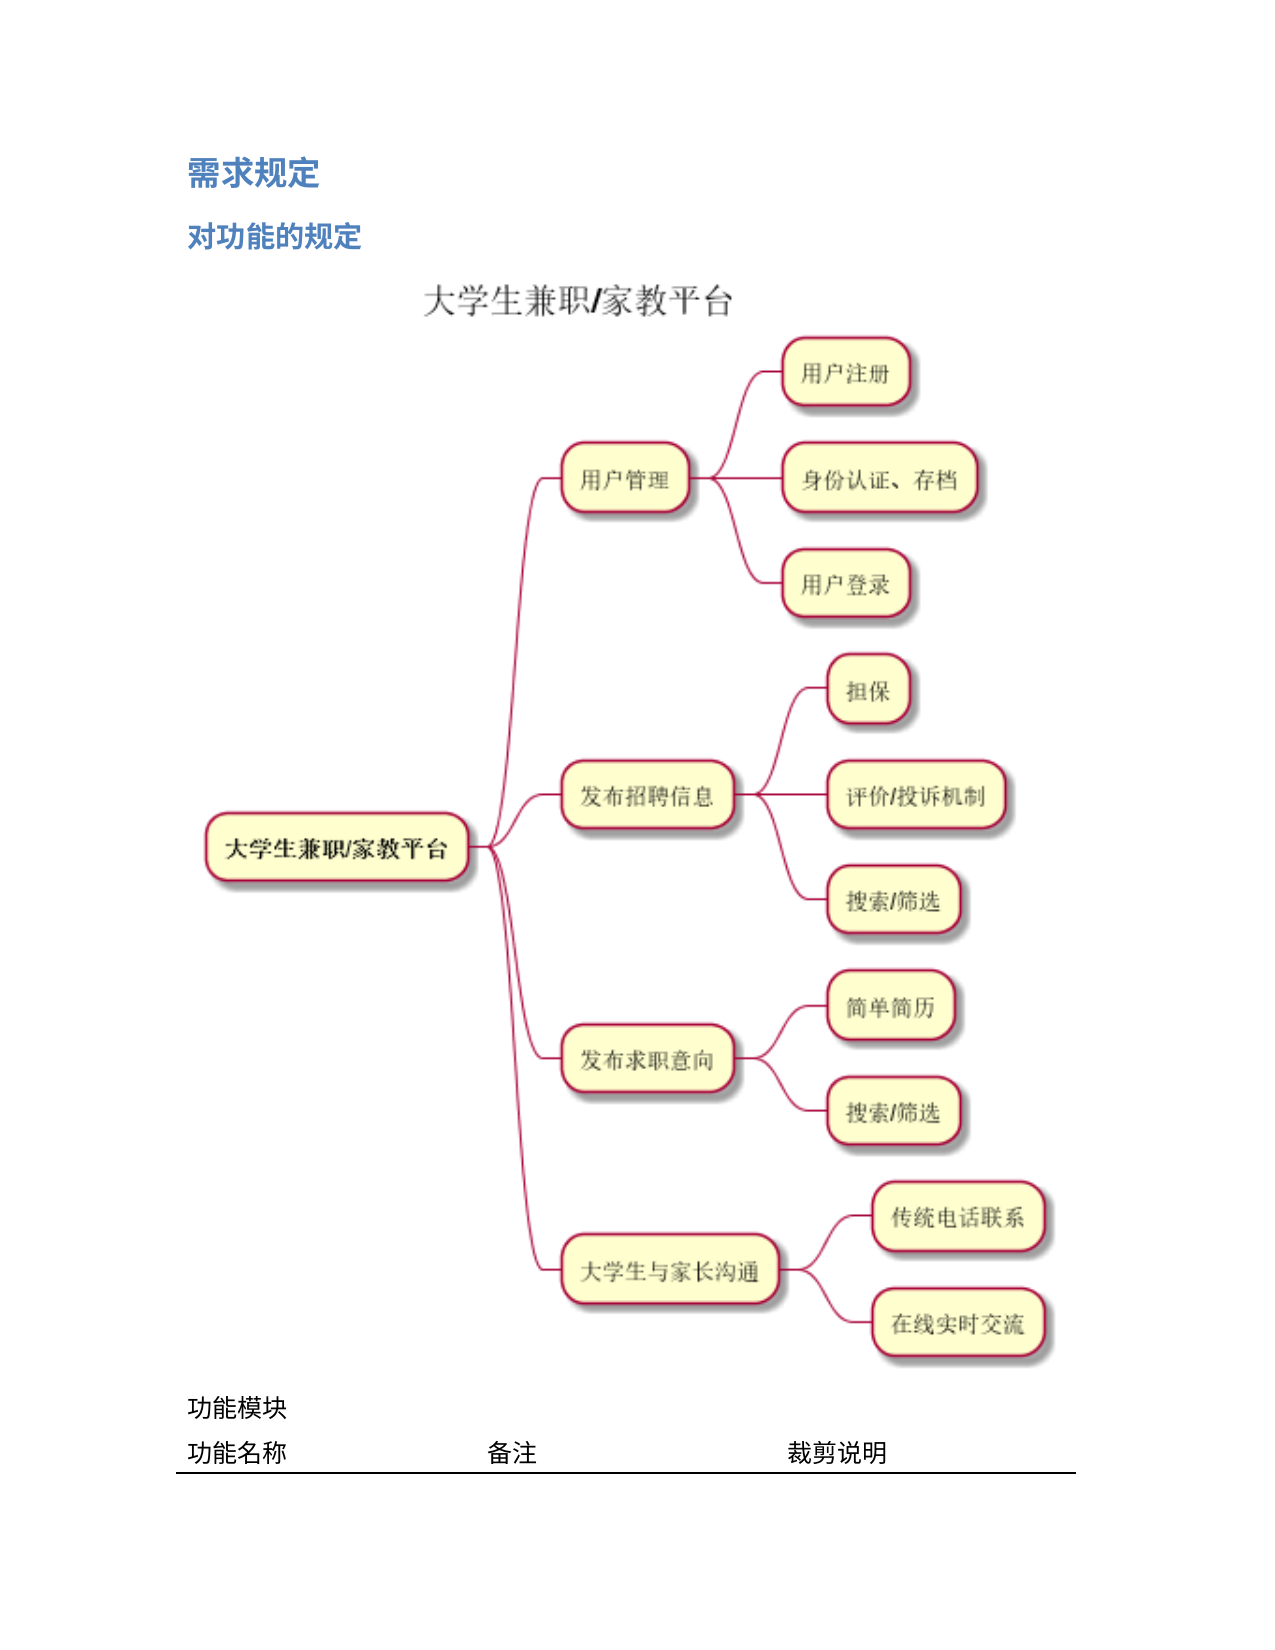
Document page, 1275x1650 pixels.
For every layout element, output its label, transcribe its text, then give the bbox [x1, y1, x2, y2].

subtitle 对功能的规定 [187, 216, 1087, 256]
table_header 备注 [476, 1436, 776, 1472]
subtitle 需求规定 [187, 150, 1087, 195]
table_header 功能名称 [176, 1436, 476, 1472]
picture [187, 256, 1063, 1374]
table_header 裁剪说明 [776, 1436, 1076, 1472]
text 功能模块 [187, 1395, 1087, 1423]
